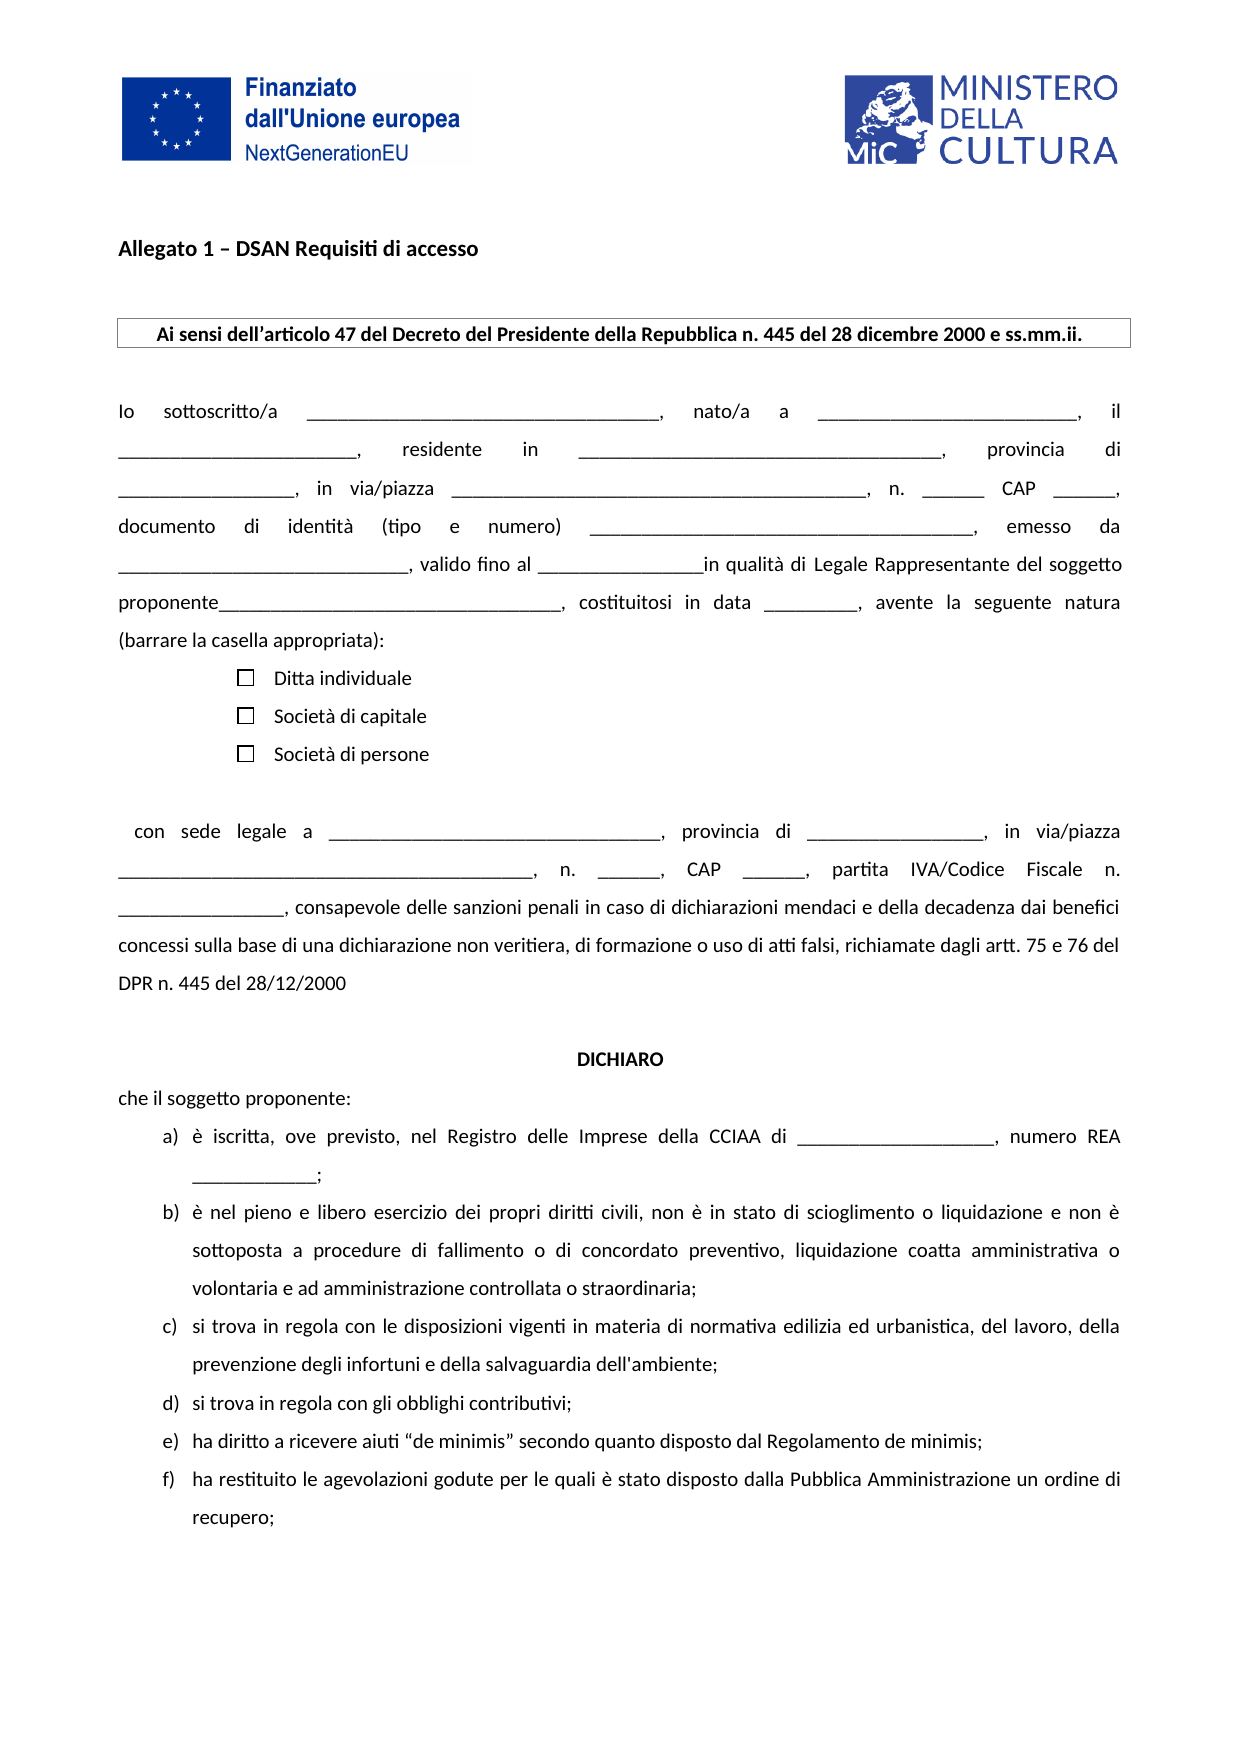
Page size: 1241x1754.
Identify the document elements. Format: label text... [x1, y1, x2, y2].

text che il soggetto proponente: [118, 1085, 1131, 1110]
text con sede legale a ________________________________, provincia di _________________, in via/piazza ________________________________________, n. ______, CAP ______, partita IVA/Codice Fiscale n. ________________, consapevole delle sanzioni penali in caso di dichiarazioni mendaci e della decadenza dai benefici concessi sulla base di una dichiarazione non veritiera, di formazione o uso di atti falsi, richiamate dagli artt. 75 e 76 del DPR n. 445 del 28/12/2000 [118, 818, 1122, 996]
text Allegato 1 – DSAN Requisiti di accesso [118, 234, 1122, 262]
list si trova in regola con gli obblighi contributivi; [162, 1390, 1122, 1415]
list è nel pieno e libero esercizio dei propri diritti civili, non è in stato di scioglimento o liquidazione e non è sottoposta a procedure di fallimento o di concordato preventivo, liquidazione coatta amministrativa o volontaria e ad amministrazione controllata o straordinaria; [162, 1199, 1122, 1301]
picture [237, 707, 254, 724]
text DICHIARO [118, 1047, 1122, 1072]
list Ditta individuale [236, 665, 1122, 691]
list Società di capitale [236, 703, 1122, 729]
list è iscritta, ove previsto, nel Registro delle Imprese della CCIAA di ___________________, numero REA ____________; [162, 1123, 1122, 1186]
text Ai sensi dell’articolo 47 del Decreto del Presidente della Repubblica n. 445 del 28 dicembre 2000 e ss.mm.ii. [118, 319, 1130, 347]
list ha restituito le agevolazioni godute per le quali è stato disposto dalla Pubblica Amministrazione un ordine di recupero; [162, 1466, 1122, 1529]
picture [237, 745, 254, 762]
picture [844, 75, 1118, 164]
list si trova in regola con le disposizioni vigenti in materia di normativa edilizia ed urbanistica, del lavoro, della prevenzione degli infortuni e della salvaguardia dell'ambiente; [162, 1313, 1122, 1377]
list ha diritto a ricevere aiuti “de minimis” secondo quanto disposto dal Regolamento de minimis; [162, 1428, 1122, 1453]
text Io sottoscritto/a __________________________________, nato/a a _________________________, il _______________________, residente in ___________________________________, provincia di _________________, in via/piazza ________________________________________, n. ______ CAP ______, documento di identità (tipo e numero) _____________________________________, emesso da ____________________________, valido fino al ________________in qualità di Legale Rappresentante del soggetto proponente_________________________________, costituitosi in data _________, avente la seguente natura (barrare la casella appropriata): [118, 398, 1122, 653]
picture [118, 73, 472, 165]
picture [237, 669, 254, 686]
list Società di persone [236, 742, 1122, 767]
